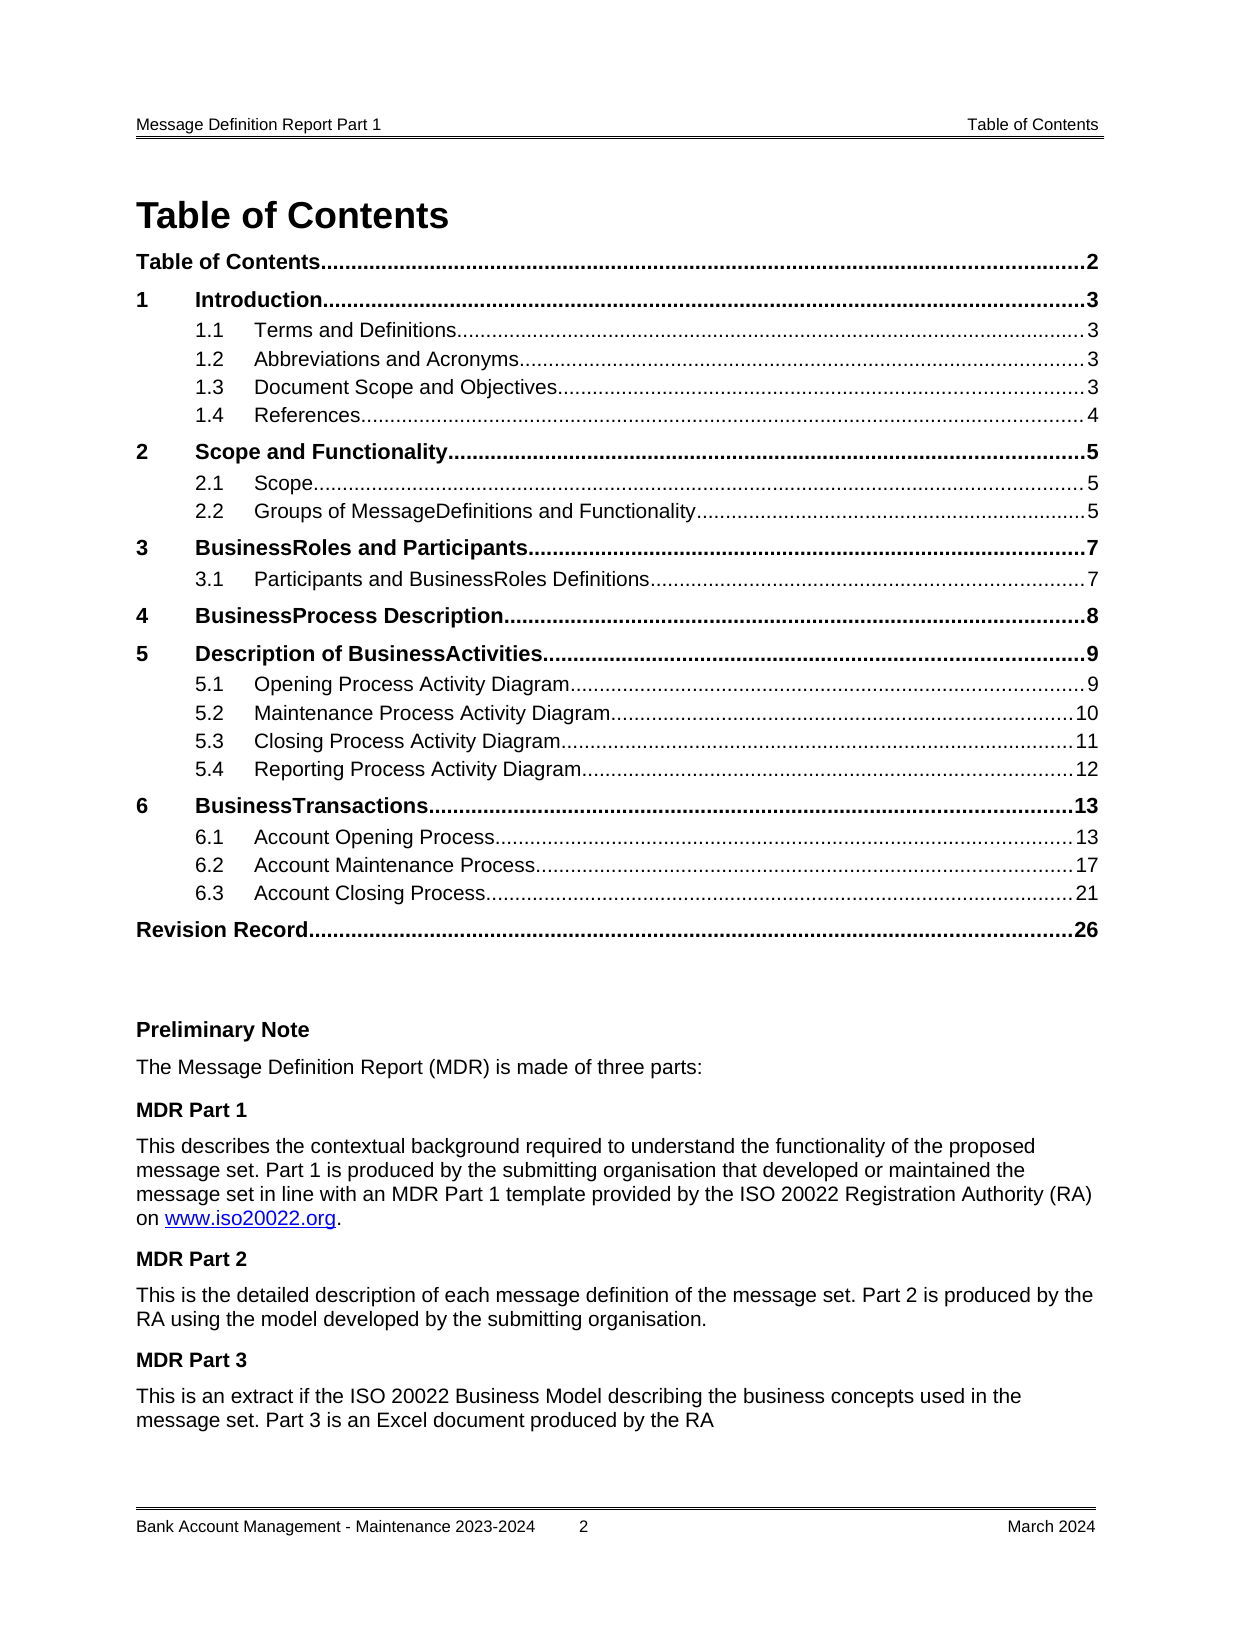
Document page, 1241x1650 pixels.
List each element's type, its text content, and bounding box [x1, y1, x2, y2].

text 1.2 Abbreviations and Acronyms 3 [195, 346, 1104, 370]
text 5.1 Opening Process Activity Diagram 9 [195, 672, 1104, 696]
text 6.3 Account Closing Process 21 [195, 881, 1104, 905]
text 5.3 Closing Process Activity Diagram 11 [195, 728, 1104, 752]
text 3.1 Participants and BusinessRoles Definitions 7 [195, 567, 1104, 591]
text Revision Record 26 [136, 917, 1104, 942]
text 5.2 Maintenance Process Activity Diagram 10 [195, 700, 1104, 724]
text This is the detailed description of each message definition of the message set. Part 2 is produced by the RA using the model developed by the submitting organisation. [136, 1283, 1104, 1331]
text 4 BusinessProcess Description 8 [136, 603, 1104, 628]
text 2.1 Scope 5 [195, 471, 1104, 494]
text The Message Definition Report (MDR) is made of three parts: [136, 1055, 1104, 1079]
text 1 Introduction 3 [136, 287, 1104, 312]
text 1.3 Document Scope and Objectives 3 [195, 374, 1104, 398]
text Preliminary Note [136, 1017, 1104, 1043]
text 1.1 Terms and Definitions 3 [195, 318, 1104, 342]
text 1.4 References 4 [195, 403, 1104, 427]
text 5 Description of BusinessActivities 9 [136, 641, 1104, 666]
text This describes the contextual background required to understand the functionality of the proposed message set. Part 1 is produced by the submitting organisation that developed or maintained the message set in line with an MDR Part 1 template provided by the ISO 20022 Registration Authority (RA) on www.iso20022.org. [136, 1134, 1104, 1230]
text MDR Part 1 [136, 1098, 1104, 1122]
text MDR Part 3 [136, 1348, 1104, 1372]
text This is an extract if the ISO 20022 Business Model describing the business concepts used in the message set. Part 3 is an Excel document produced by the RA [136, 1384, 1104, 1432]
text 3 BusinessRoles and Participants 7 [136, 535, 1104, 560]
text 2 Scope and Functionality 5 [136, 439, 1104, 464]
text MDR Part 2 [136, 1247, 1104, 1271]
subtitle Table of Contents [136, 193, 1104, 237]
text 6.1 Account Opening Process 13 [195, 824, 1104, 848]
text 6.2 Account Maintenance Process 17 [195, 853, 1104, 877]
text Table of Contents 2 [136, 249, 1104, 274]
text 2.2 Groups of MessageDefinitions and Functionality 5 [195, 499, 1104, 523]
text 6 BusinessTransactions 13 [136, 793, 1104, 818]
text 5.4 Reporting Process Activity Diagram 12 [195, 757, 1104, 781]
